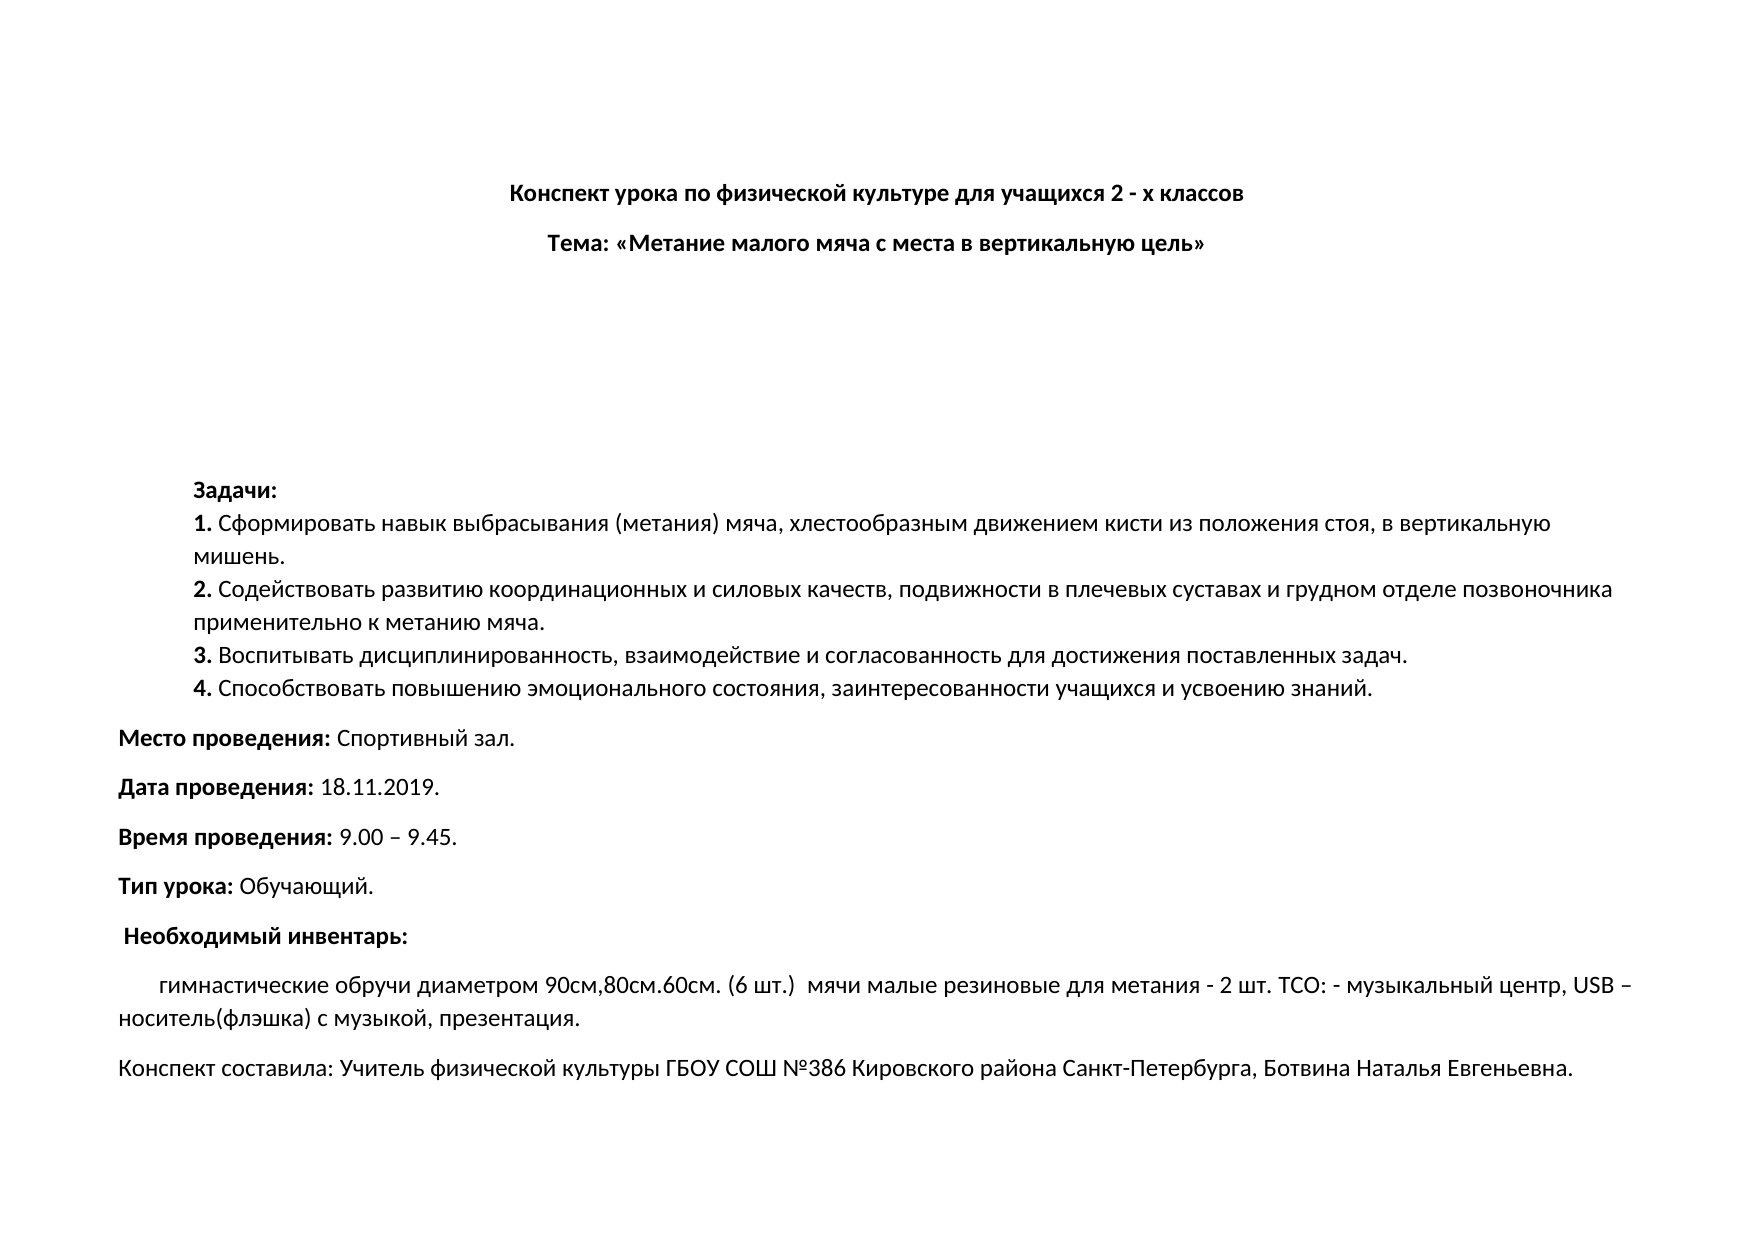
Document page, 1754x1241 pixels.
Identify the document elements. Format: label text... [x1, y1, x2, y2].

text Необходимый инвентарь: [118, 920, 1636, 951]
text гимнастические обручи диаметром 90см,80см.60см. (6 шт.) мячи малые резиновые для метания - 2 шт. ТСО: - музыкальный центр, USB – носитель(флэшка) с музыкой, презентация. [118, 970, 1636, 1033]
text Конспект урока по физической культуре для учащихся 2 - х классов [118, 177, 1636, 208]
text Конспект составила: Учитель физической культуры ГБОУ СОШ №386 Кировского района Санкт-Петербурга, Ботвина Наталья Евгеньевна. [118, 1052, 1636, 1083]
list 4. Способствовать повышению эмоционального состояния, заинтересованности учащихся и усвоению знаний. [193, 672, 1636, 703]
text Дата проведения: 18.11.2019. [118, 771, 1636, 802]
list Задачи: [193, 475, 1636, 505]
text Тема: «Метание малого мяча с места в вертикальную цель» [118, 227, 1636, 257]
text Тип урока: Обучающий. [118, 871, 1636, 901]
text Время проведения: 9.00 – 9.45. [118, 821, 1636, 851]
list 1. Сформировать навык выбрасывания (метания) мяча, хлестообразным движением кисти из положения стоя, в вертикальную мишень. [193, 508, 1636, 571]
text Место проведения: Спортивный зал. [118, 722, 1636, 752]
list 3. Воспитывать дисциплинированность, взаимодействие и согласованность для достижения поставленных задач. [193, 639, 1636, 670]
list 2. Содействовать развитию координационных и силовых качеств, подвижности в плечевых суставах и грудном отделе позвоночника применительно к метанию мяча. [193, 573, 1636, 637]
